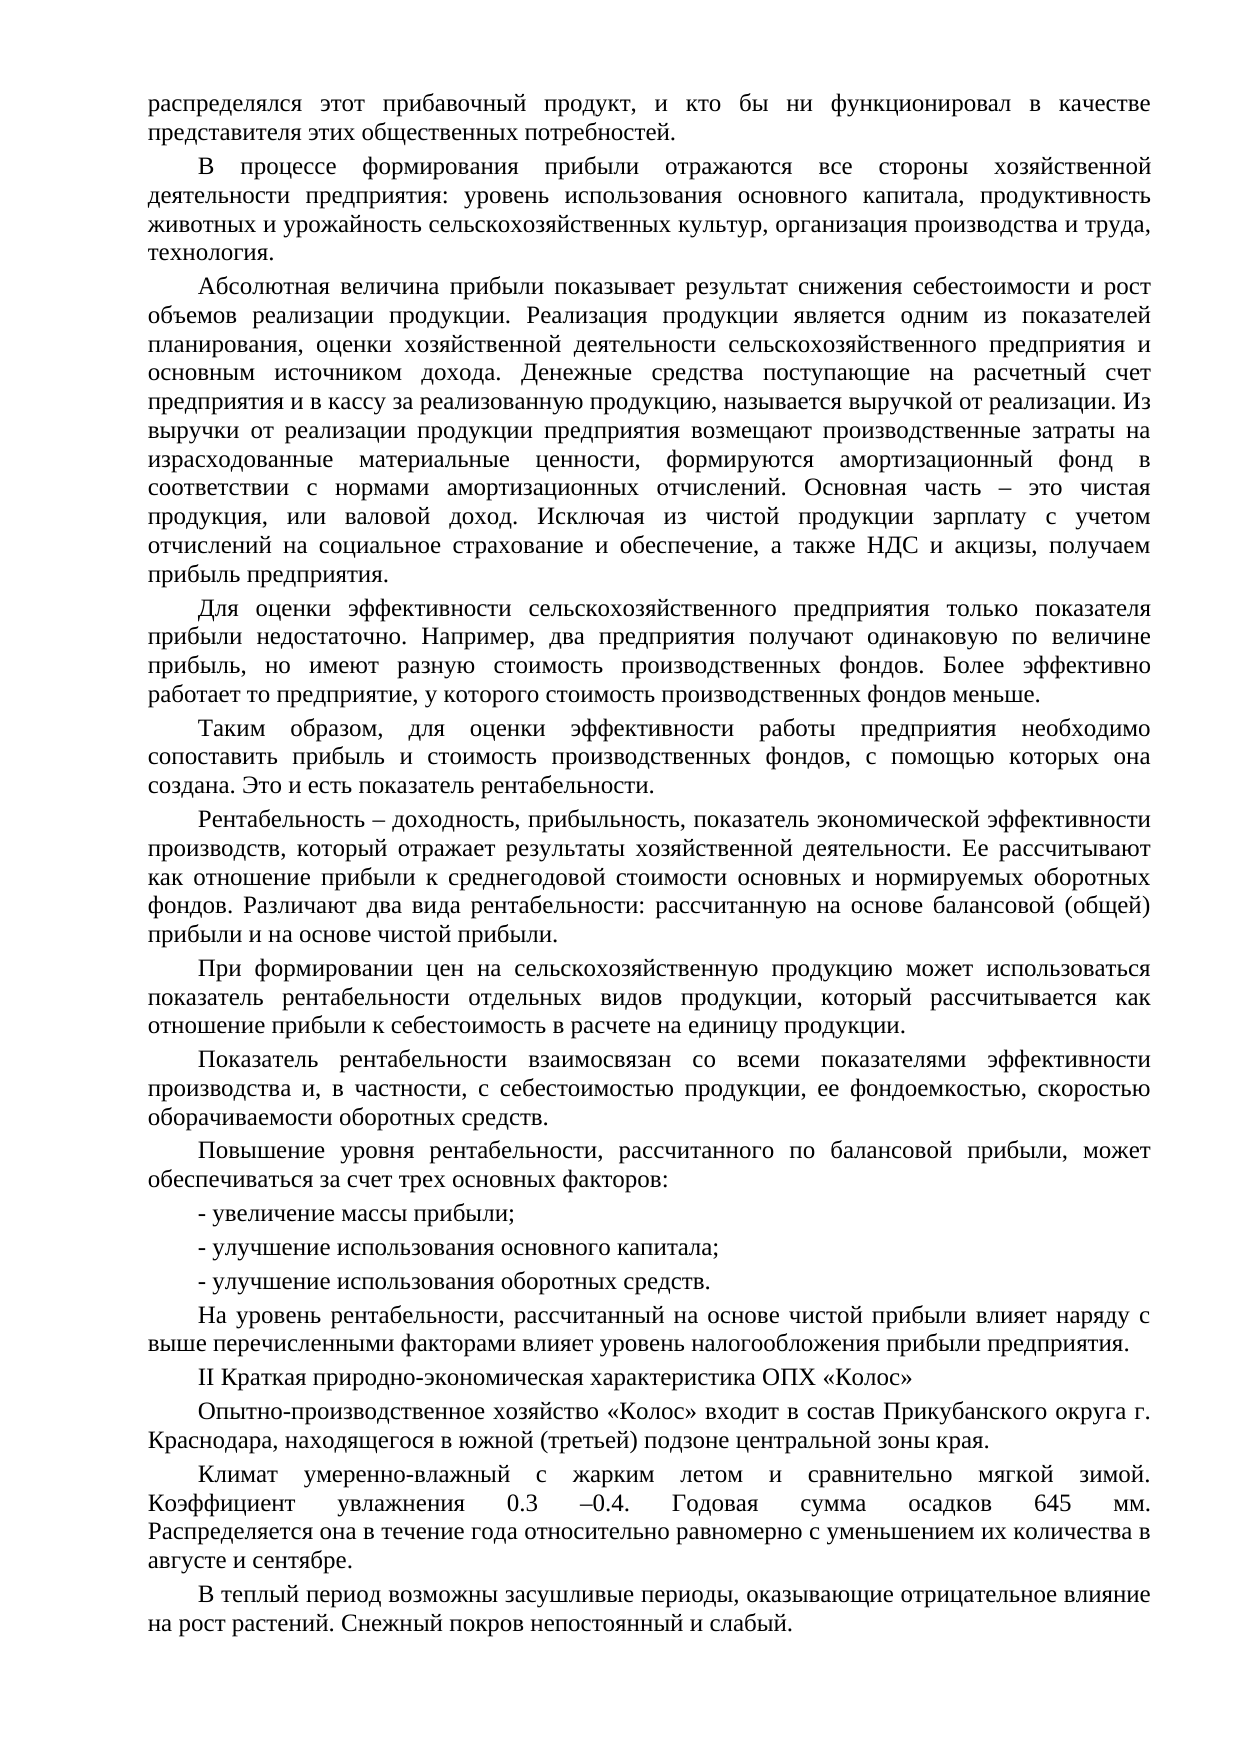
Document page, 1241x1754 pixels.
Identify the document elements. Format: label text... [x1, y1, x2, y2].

text - увеличение массы прибыли; [148, 1198, 1152, 1227]
text При формировании цен на сельскохозяйственную продукцию может использоваться показатель рентабельности отдельных видов продукции, который рассчитывается как отношение прибыли к себестоимость в расчете на единицу продукции. [148, 953, 1152, 1039]
text Климат умеренно-влажный с жарким летом и сравнительно мягкой зимой. Коэффициент увлажнения 0.3 –0.4. Годовая сумма осадков 645 мм. Распределяется она в течение года относительно равномерно с уменьшением их количества в августе и сентябре. [148, 1459, 1152, 1574]
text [148, 88, 1152, 146]
text II Краткая природно-экономическая характеристика ОПХ «Колос» [148, 1362, 1152, 1391]
text - улучшение использования основного капитала; [148, 1232, 1152, 1261]
text - улучшение использования оборотных средств. [148, 1266, 1152, 1295]
text Рентабельность – доходность, прибыльность, показатель экономической эффективности производств, который отражает результаты хозяйственной деятельности. Ее рассчитывают как отношение прибыли к среднегодовой стоимости основных и нормируемых оборотных фондов. Различают два вида рентабельности: рассчитанную на основе балансовой (общей) прибыли и на основе чистой прибыли. [148, 804, 1152, 948]
text Повышение уровня рентабельности, рассчитанного по балансовой прибыли, может обеспечиваться за счет трех основных факторов: [148, 1136, 1152, 1193]
text На уровень рентабельности, рассчитанный на основе чистой прибыли влияет наряду с выше перечисленными факторами влияет уровень налогообложения прибыли предприятия. [148, 1300, 1152, 1357]
text Для оценки эффективности сельскохозяйственного предприятия только показателя прибыли недостаточно. Например, два предприятия получают одинаковую по величине прибыль, но имеют разную стоимость производственных фондов. Более эффективно работает то предприятие, у которого стоимость производственных фондов меньше. [148, 593, 1152, 708]
text Показатель рентабельности взаимосвязан со всеми показателями эффективности производства и, в частности, с себестоимостью продукции, ее фондоемкостью, скоростью оборачиваемости оборотных средств. [148, 1044, 1152, 1131]
text В теплый период возможны засушливые периоды, оказывающие отрицательное влияние на рост растений. Снежный покров непостоянный и слабый. [148, 1579, 1152, 1636]
text Опытно-производственное хозяйство «Колос» входит в состав Прикубанского округа г. Краснодара, находящегося в южной (третьей) подзоне центральной зоны края. [148, 1396, 1152, 1454]
text В процессе формирования прибыли отражаются все стороны хозяйственной деятельности предприятия: уровень использования основного капитала, продуктивность животных и урожайность сельскохозяйственных культур, организация производства и труда, технология. [148, 151, 1152, 266]
text Абсолютная величина прибыли показывает результат снижения себестоимости и рост объемов реализации продукции. Реализация продукции является одним из показателей планирования, оценки хозяйственной деятельности сельскохозяйственного предприятия и основным источником дохода. Денежные средства поступающие на расчетный счет предприятия и в кассу за реализованную продукцию, называется выручкой от реализации. Из выручки от реализации продукции предприятия возмещают производственные затраты на израсходованные материальные ценности, формируются амортизационный фонд в соответствии с нормами амортизационных отчислений. Основная часть – это чистая продукция, или валовой доход. Исключая из чистой продукции зарплату с учетом отчислений на социальное страхование и обеспечение, а также НДС и акцизы, получаем прибыль предприятия. [148, 271, 1152, 587]
text Таким образом, для оценки эффективности работы предприятия необходимо сопоставить прибыль и стоимость производственных фондов, с помощью которых она создана. Это и есть показатель рентабельности. [148, 713, 1152, 799]
